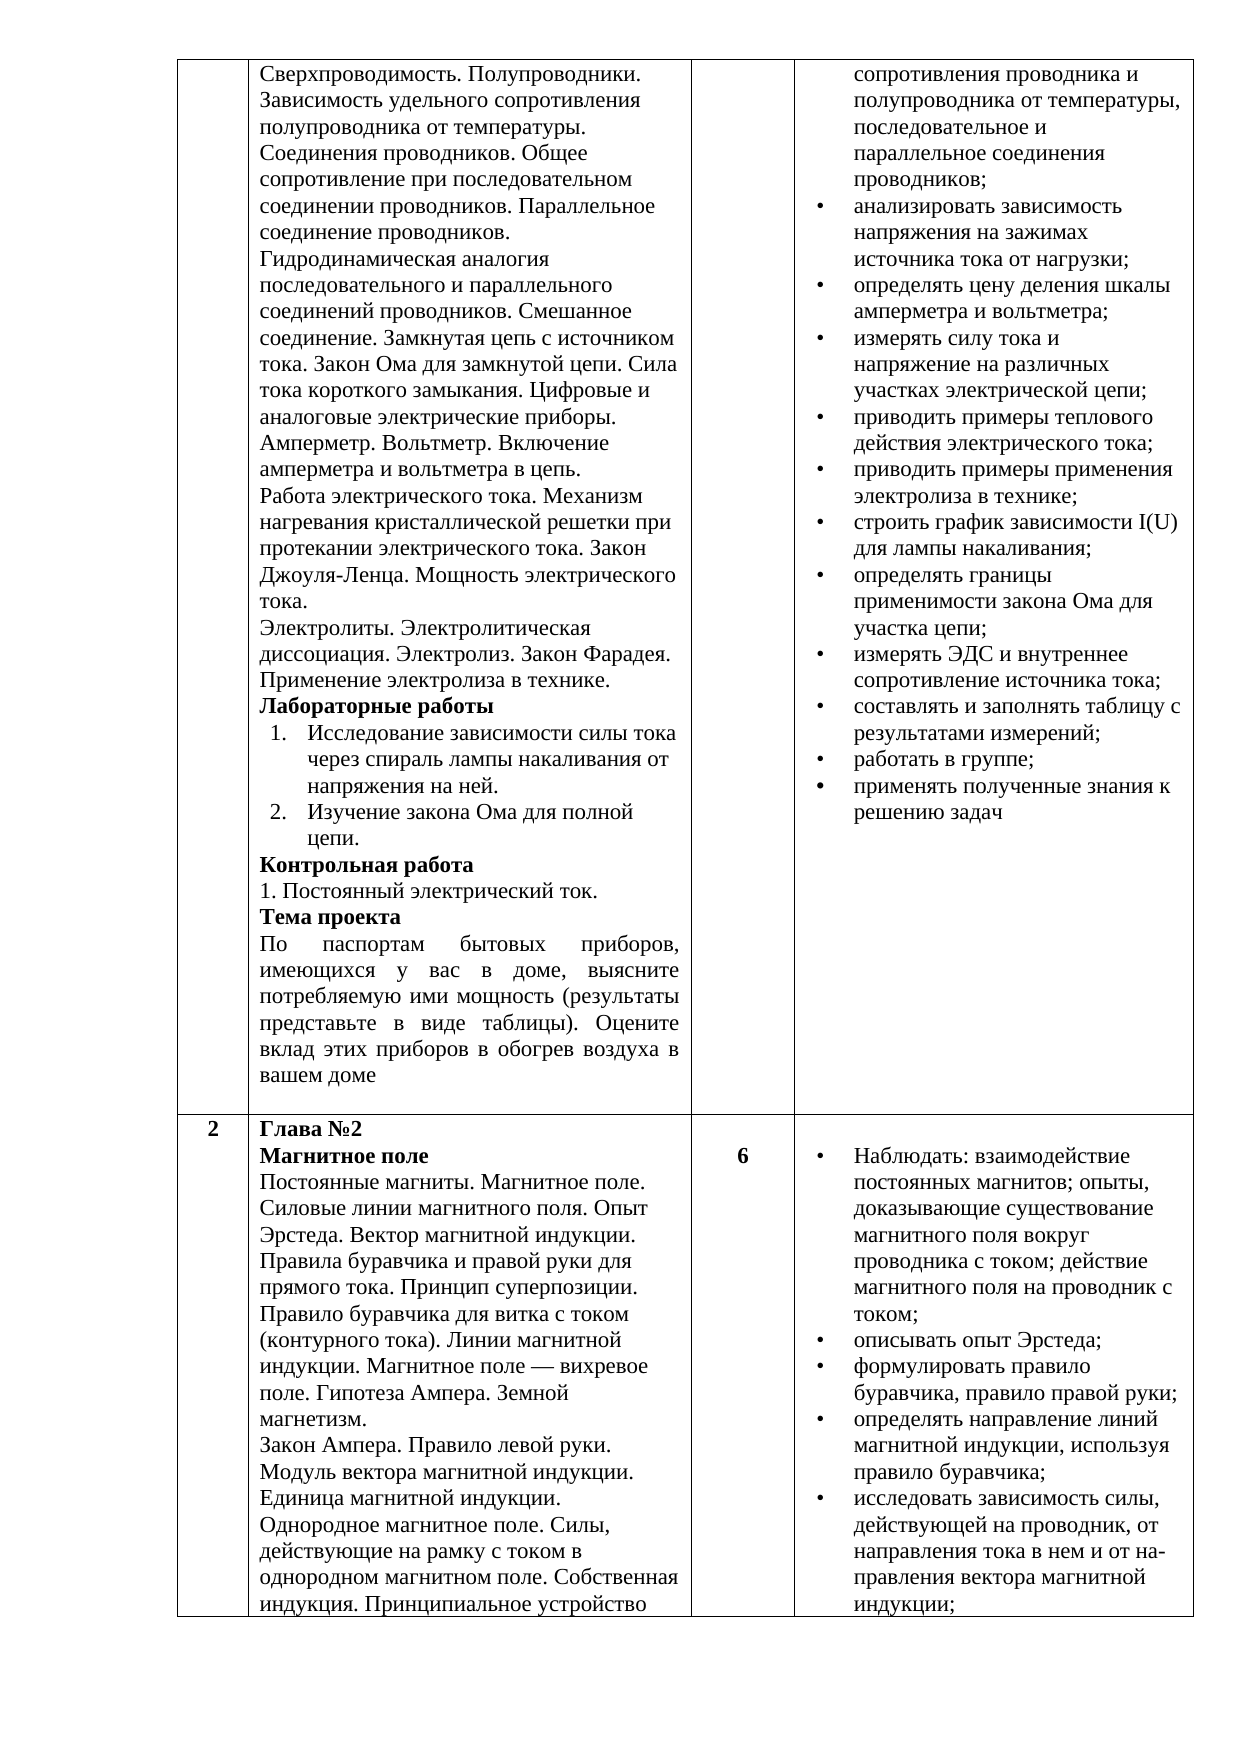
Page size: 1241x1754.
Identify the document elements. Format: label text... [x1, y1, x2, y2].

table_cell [795, 60, 1193, 1114]
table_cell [249, 1115, 691, 1616]
table_cell 9 [692, 60, 794, 1114]
table_cell 2 [178, 1115, 248, 1616]
table_cell 1 [178, 60, 248, 1114]
table_cell 6 [692, 1115, 794, 1616]
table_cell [795, 1115, 1193, 1616]
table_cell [249, 60, 691, 1114]
